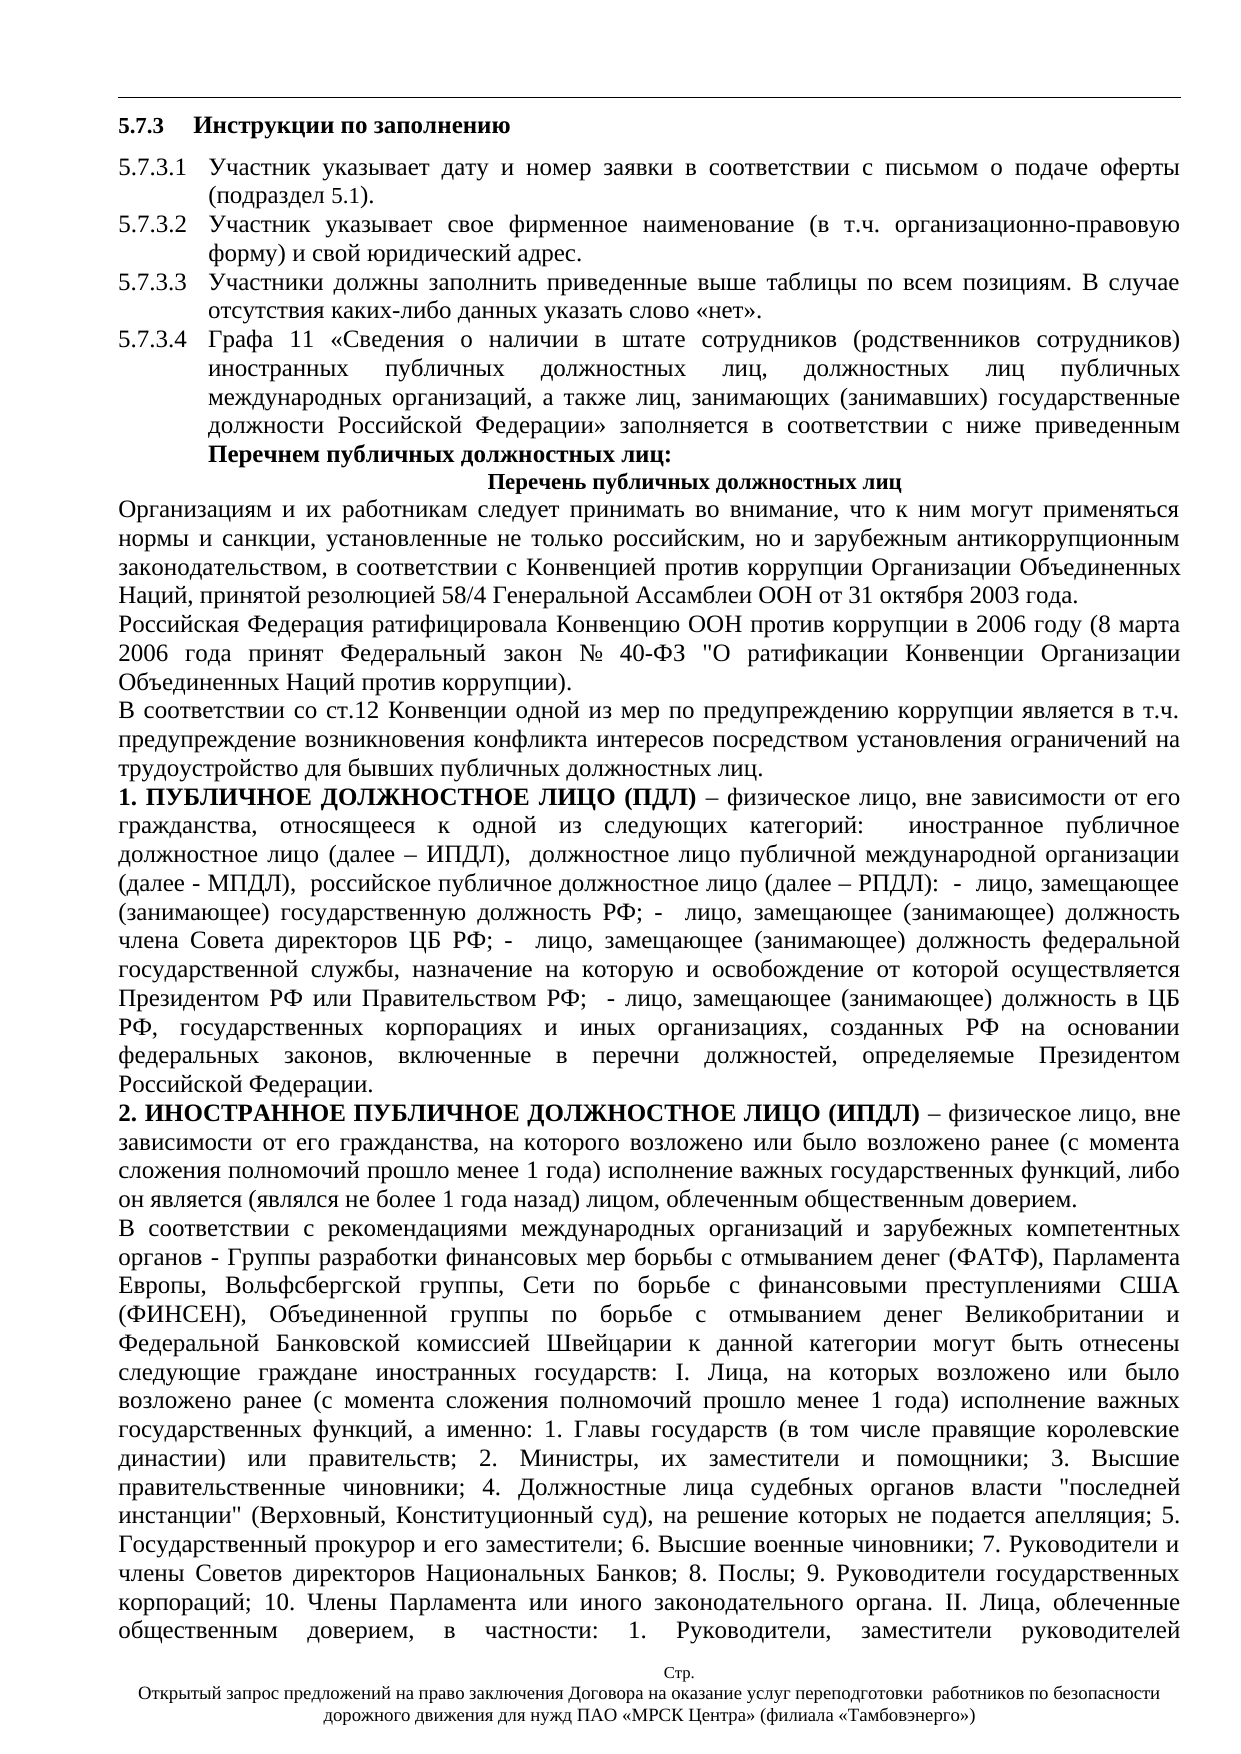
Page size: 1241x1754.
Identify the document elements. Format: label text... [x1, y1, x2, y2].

list Участники должны заполнить приведенные выше таблицы по всем позициям. В случае отсутствия каких-либо данных указать слово «нет». [118, 267, 1181, 324]
subtitle Инструкции по заполнению [118, 111, 1181, 139]
list Участник указывает свое фирменное наименование (в т.ч. организационно-правовую форму) и свой юридический адрес. [118, 209, 1181, 267]
text 1. ПУБЛИЧНОЕ ДОЛЖНОСТНОЕ ЛИЦО (ПДЛ) – физическое лицо, вне зависимости от его гражданства, относящееся к одной из следующих категорий: иностранное публичное должностное лицо (далее – ИПДЛ), должностное лицо публичной международной организации (далее - МПДЛ), российское публичное должностное лицо (далее – РПДЛ): - лицо, замещающее (занимающее) государственную должность РФ; - лицо, замещающее (занимающее) должность члена Совета директоров ЦБ РФ; - лицо, замещающее (занимающее) должность федеральной государственной службы, назначение на которую и освобождение от которой осуществляется Президентом РФ или Правительством РФ; - лицо, замещающее (занимающее) должность в ЦБ РФ, государственных корпорациях и иных организациях, созданных РФ на основании федеральных законов, включенные в перечни должностей, определяемые Президентом Российской Федерации. [118, 782, 1181, 1098]
text В соответствии со ст.12 Конвенции одной из мер по предупреждению коррупции является в т.ч. предупреждение возникновения конфликта интересов посредством установления ограничений на трудоустройство для бывших публичных должностных лиц. [118, 696, 1181, 782]
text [118, 1213, 1181, 1644]
text 2. ИНОСТРАННОЕ ПУБЛИЧНОЕ ДОЛЖНОСТНОЕ ЛИЦО (ИПДЛ) – физическое лицо, вне зависимости от его гражданства, на которого возложено или было возложено ранее (с момента сложения полномочий прошло менее 1 года) исполнение важных государственных функций, либо он является (являлся не более 1 года назад) лицом, облеченным общественным доверием. [118, 1098, 1181, 1213]
text Российская Федерация ратифицировала Конвенцию ООН против коррупции в 2006 году (8 марта 2006 года принят Федеральный закон № 40-ФЗ "О ратификации Конвенции Организации Объединенных Наций против коррупции). [118, 609, 1181, 696]
list Графа 11 «Сведения о наличии в штате сотрудников (родственников сотрудников) иностранных публичных должностных лиц, должностных лиц публичных международных организаций, а также лиц, занимающих (занимавших) государственные должности Российской Федерации» заполняется в соответствии с ниже приведенным Перечнем публичных должностных лиц: [118, 324, 1181, 468]
list Перечень публичных должностных лиц [208, 468, 1181, 494]
text Организациям и их работникам следует принимать во внимание, что к ним могут применяться нормы и санкции, установленные не только российским, но и зарубежным антикоррупционным законодательством, в соответствии с Конвенцией против коррупции Организации Объединенных Наций, принятой резолюцией 58/4 Генеральной Ассамблеи ООН от 31 октября 2003 года. [118, 494, 1181, 609]
list Участник указывает дату и номер заявки в соответствии с письмом о подаче оферты (подраздел 5.1). [118, 152, 1181, 209]
